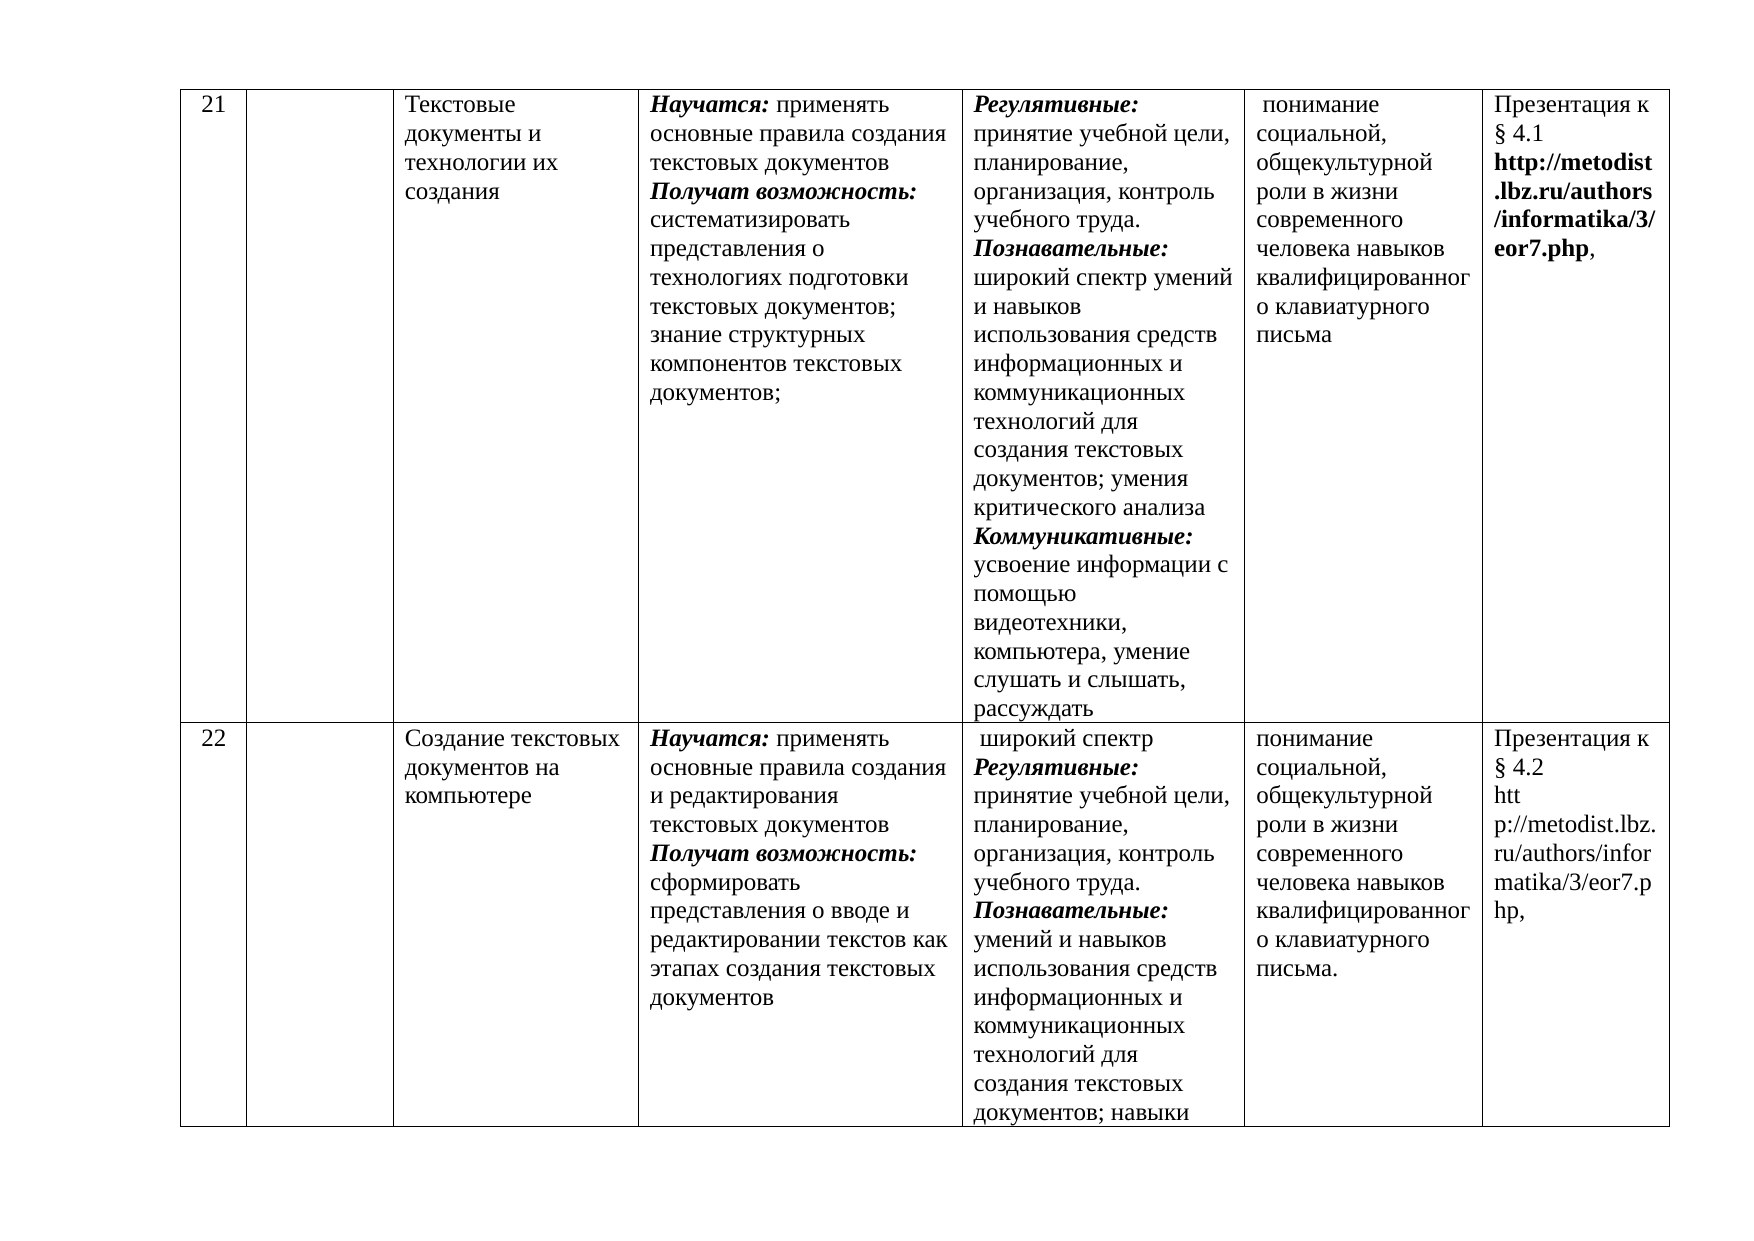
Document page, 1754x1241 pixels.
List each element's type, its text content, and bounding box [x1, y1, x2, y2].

table_cell понимание социальной, общекультурной роли в жизни современного человека навыков квалифицированного клавиатурного письма [1245, 90, 1482, 722]
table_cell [1483, 723, 1669, 1126]
table_cell [247, 723, 393, 1126]
table_cell Текстовые документы и технологии их создания [394, 90, 638, 722]
table_cell 22 [181, 723, 246, 1126]
table_cell 21 [181, 90, 246, 722]
table_cell [247, 90, 393, 722]
table_cell Регулятивные: принятие учебной цели, планирование, организация, контроль учебного труда. Познавательные: широкий спектр умений и навыков использования средств информационных и коммуникационных технологий для создания текстовых документов; умения критического анализа Коммуникативные: усвоение информации с помощью видеотехники, компьютера, умение слушать и слышать, рассуждать [963, 90, 1244, 722]
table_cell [963, 723, 1244, 1126]
table_cell Презентация к § 4.1 http://metodist.lbz.ru/authors/informatika/3/eor7.php, [1483, 90, 1669, 722]
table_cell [394, 723, 638, 1126]
table_cell Научатся: применять основные правила создания текстовых документов Получат возможность: систематизировать представления о технологиях подготовки текстовых документов; знание структурных компонентов текстовых документов; [639, 90, 962, 722]
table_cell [639, 723, 962, 1126]
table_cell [1245, 723, 1482, 1126]
